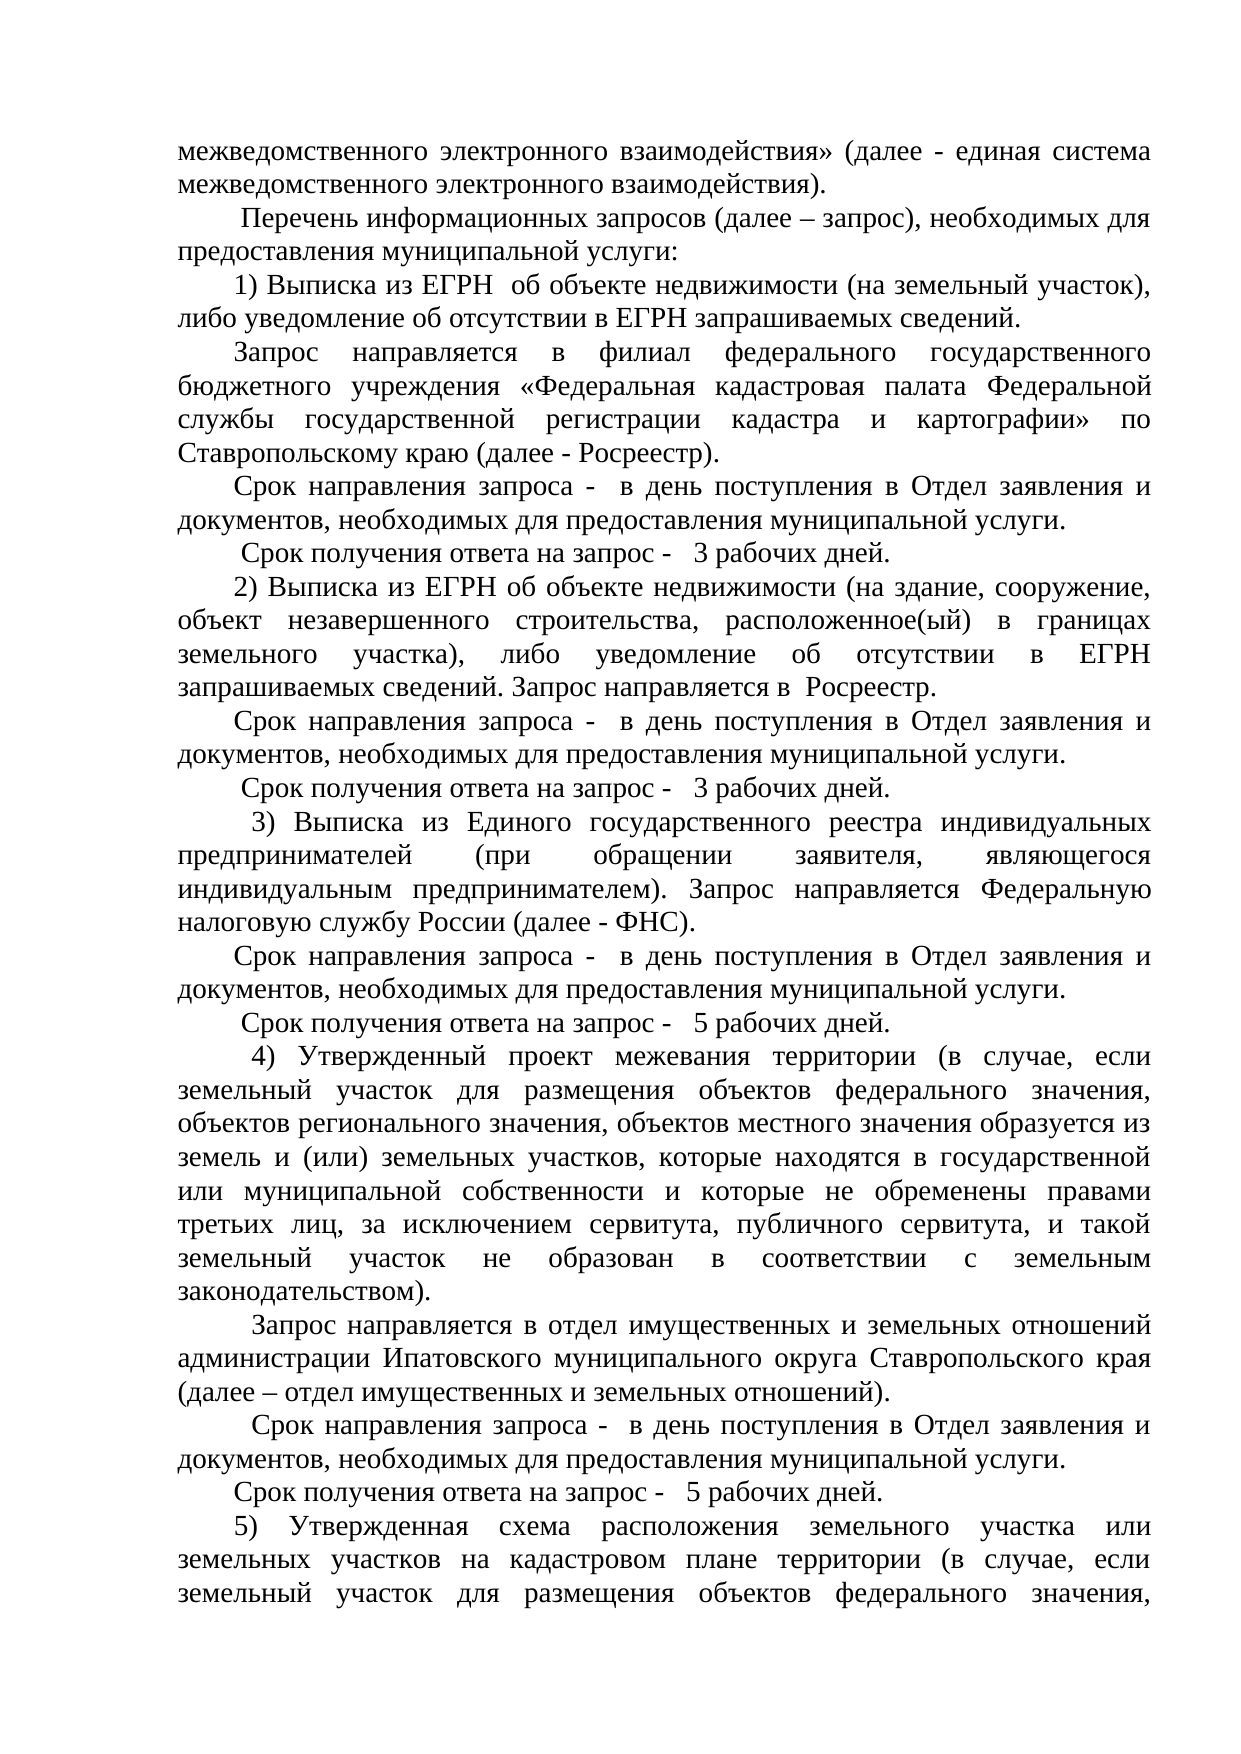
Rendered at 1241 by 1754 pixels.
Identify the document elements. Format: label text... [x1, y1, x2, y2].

text 4) Утвержденный проект межевания территории (в случае, если земельный участок для размещения объектов федерального значения, объектов регионального значения, объектов местного значения образуется из земель и (или) земельных участков, которые находятся в государственной или муниципальной собственности и которые не обременены правами третьих лиц, за исключением сервитута, публичного сервитута, и такой земельный участок не образован в соответствии с земельным законодательством). [177, 1038, 1152, 1307]
text Срок направления запроса - в день поступления в Отдел заявления и документов, необходимых для предоставления муниципальной услуги. [177, 703, 1152, 770]
text Срок получения ответа на запрос - 5 рабочих дней. [177, 1474, 1152, 1508]
text Срок получения ответа на запрос - 3 рабочих дней. [177, 770, 1152, 804]
text Срок получения ответа на запрос - 5 рабочих дней. [177, 1005, 1152, 1038]
text Срок получения ответа на запрос - 3 рабочих дней. [177, 535, 1152, 569]
text 3) Выписка из Единого государственного реестра индивидуальных предпринимателей (при обращении заявителя, являющегося индивидуальным предпринимателем). Запрос направляется Федеральную налоговую службу России (далее - ФНС). [177, 804, 1152, 938]
text 2) Выписка из ЕГРН об объекте недвижимости (на здание, сооружение, объект незавершенного строительства, расположенное(ый) в границах земельного участка), либо уведомление об отсутствии в ЕГРН запрашиваемых сведений. Запрос направляется в Росреестр. [177, 569, 1152, 703]
text Запрос направляется в отдел имущественных и земельных отношений администрации Ипатовского муниципального округа Ставропольского края (далее – отдел имущественных и земельных отношений). [177, 1307, 1152, 1407]
text Срок направления запроса - в день поступления в Отдел заявления и документов, необходимых для предоставления муниципальной услуги. [177, 938, 1152, 1005]
text Перечень информационных запросов (далее – запрос), необходимых для предоставления муниципальной услуги: [177, 200, 1152, 267]
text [177, 1508, 1152, 1609]
text Запрос направляется в филиал федерального государственного бюджетного учреждения «Федеральная кадастровая палата Федеральной службы государственной регистрации кадастра и картографии» по Ставропольскому краю (далее - Росреестр). [177, 334, 1152, 468]
text 1) Выписка из ЕГРН об объекте недвижимости (на земельный участок), либо уведомление об отсутствии в ЕГРН запрашиваемых сведений. [177, 267, 1152, 334]
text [177, 133, 1152, 200]
text Срок направления запроса - в день поступления в Отдел заявления и документов, необходимых для предоставления муниципальной услуги. [177, 1407, 1152, 1474]
text Срок направления запроса - в день поступления в Отдел заявления и документов, необходимых для предоставления муниципальной услуги. [177, 468, 1152, 535]
